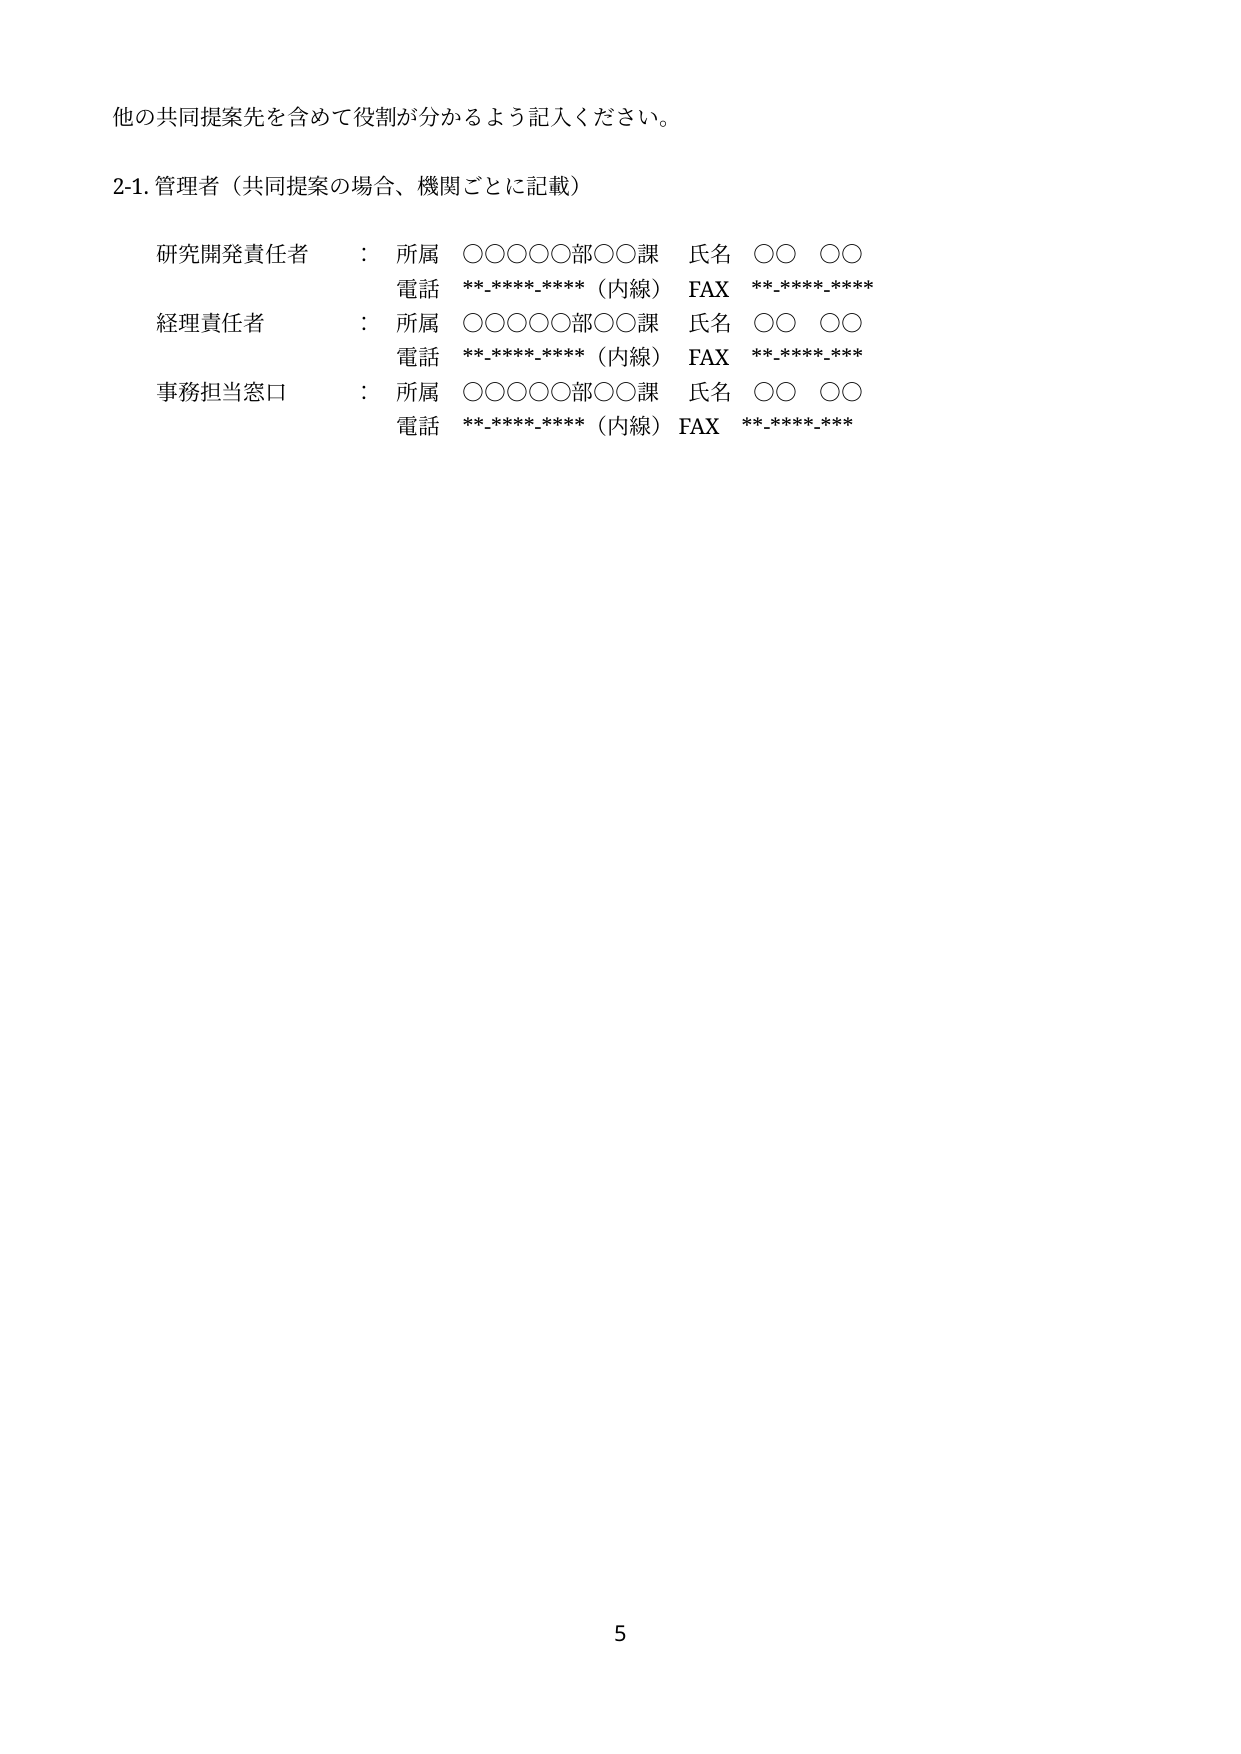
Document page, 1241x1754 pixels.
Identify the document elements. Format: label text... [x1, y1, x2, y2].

text 事務担当窓口 ： 所属 ○○○○○部○○課 氏名 ○○ ○○ [112, 373, 1128, 408]
text 電話 **-****-****（内線） FAX **-****-***2-3. 実施体制図 [112, 408, 1128, 442]
text 電話 **-****-****（内線） FAX **-****-*** [112, 339, 1128, 373]
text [112, 99, 1128, 133]
text 研究開発責任者 ： 所属 ○○○○○部○○課 氏名 ○○ ○○ [112, 236, 1128, 271]
text 2-1. 管理者（共同提案の場合、機関ごとに記載） [112, 168, 1128, 202]
text 電話 **-****-****（内線） FAX **-****-**** [112, 271, 1128, 305]
text 経理責任者 ： 所属 ○○○○○部○○課 氏名 ○○ ○○ [112, 305, 1128, 339]
